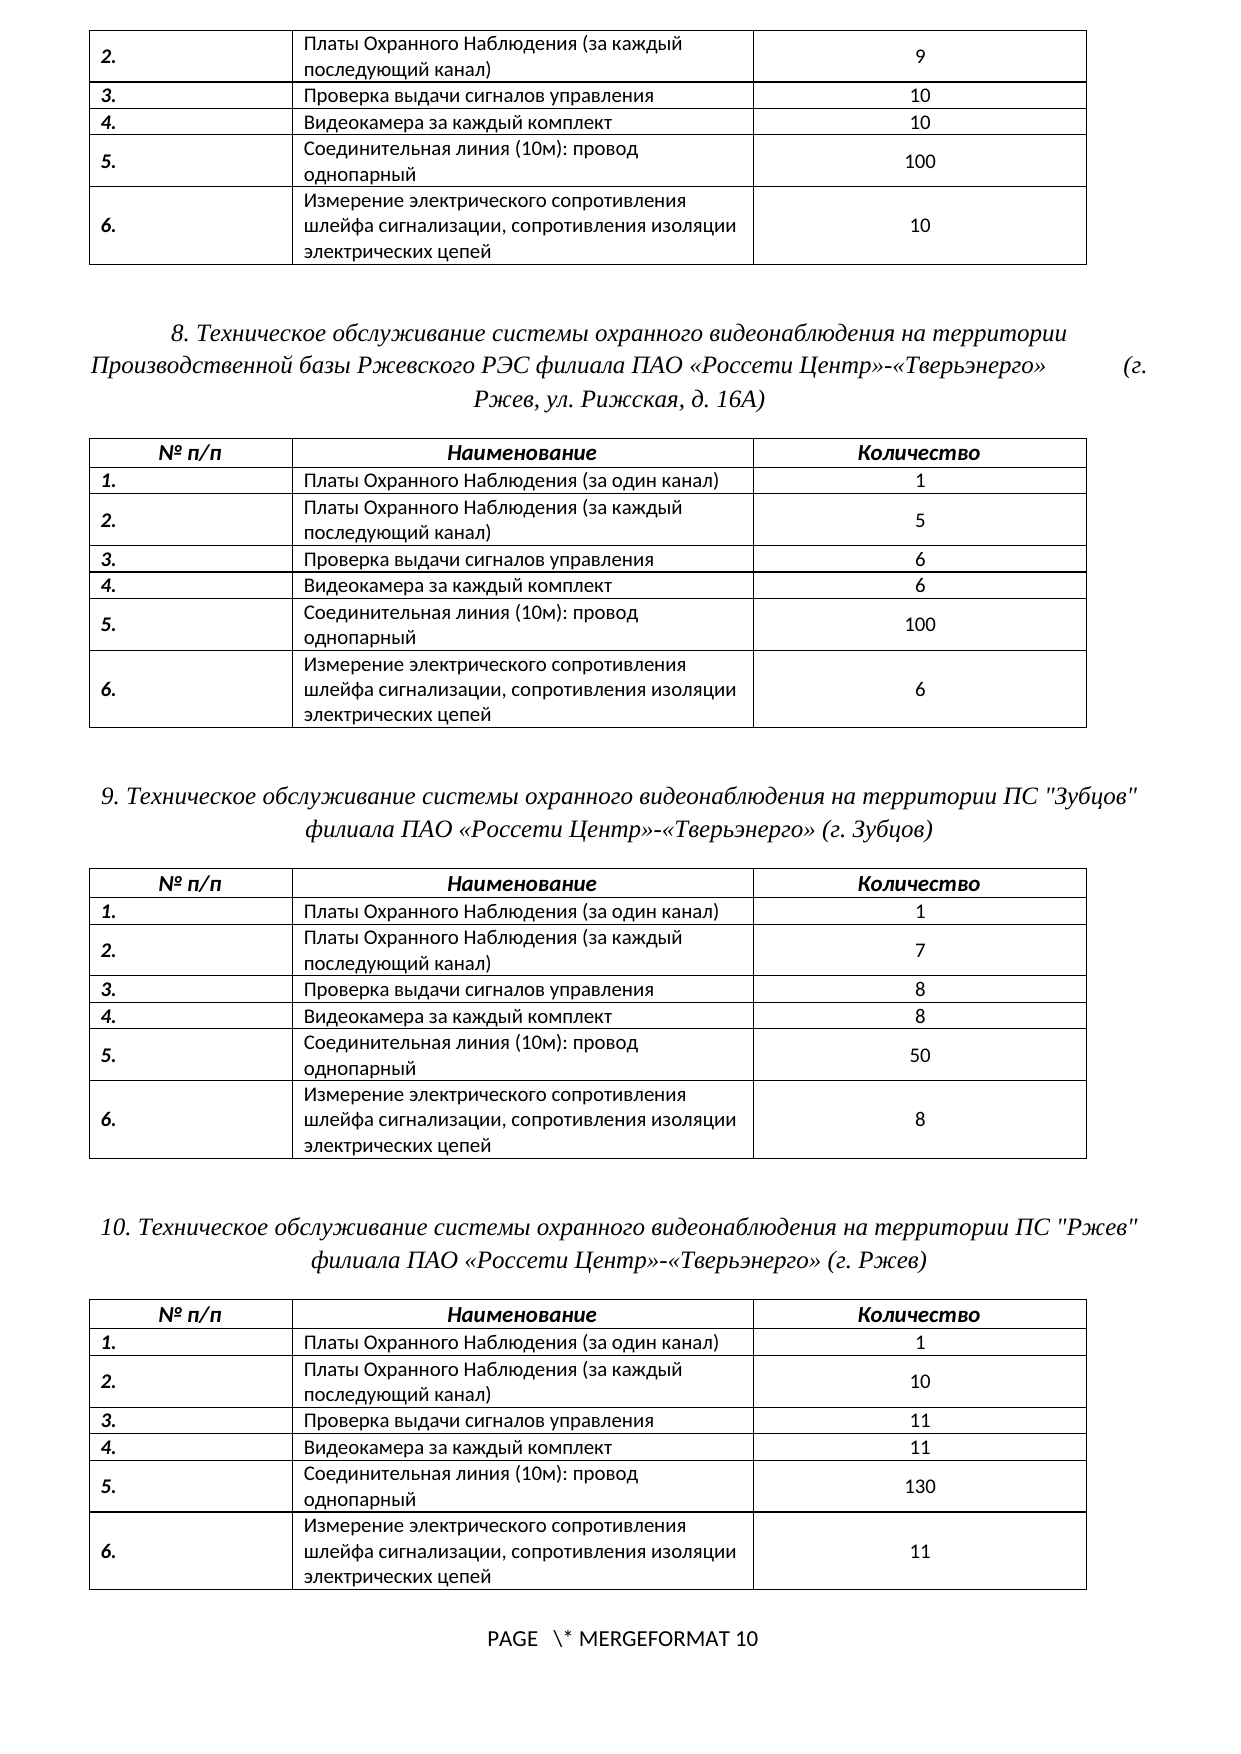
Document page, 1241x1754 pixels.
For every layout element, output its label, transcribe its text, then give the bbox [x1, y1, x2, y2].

table_cell 11 [754, 1434, 1086, 1459]
table_cell 4. [90, 573, 292, 598]
table_cell 6. [90, 651, 292, 727]
table_cell Проверка выдачи сигналов управления [293, 1408, 753, 1433]
table_cell 1. [90, 1329, 292, 1355]
table_header № п/п [90, 1300, 292, 1328]
table_cell 5. [90, 1461, 292, 1511]
table_cell Видеокамера за каждый комплект [293, 573, 753, 598]
table_cell 3. [90, 83, 292, 108]
table_cell 8 [754, 1081, 1086, 1157]
table_cell Измерение электрического сопротивления шлейфа сигнализации, сопротивления изоляции электрических цепей [293, 187, 753, 263]
table_header Количество [754, 1300, 1086, 1328]
table_cell 3. [90, 976, 292, 1002]
table_cell Платы Охранного Наблюдения (за один канал) [293, 1329, 753, 1355]
table_header Количество [754, 869, 1086, 897]
table_cell 1 [754, 898, 1086, 923]
table_cell 11 [754, 1408, 1086, 1433]
table_cell Платы Охранного Наблюдения (за один канал) [293, 898, 753, 923]
table_cell 4. [90, 1003, 292, 1028]
table_cell 10 [754, 1356, 1086, 1407]
table_cell 6. [90, 1081, 292, 1157]
table_cell Проверка выдачи сигналов управления [293, 83, 753, 108]
table_cell 50 [754, 1029, 1086, 1080]
table_cell 5. [90, 599, 292, 650]
table_cell 10 [754, 109, 1086, 134]
table_cell Видеокамера за каждый комплект [293, 1434, 753, 1459]
table_cell 2. [90, 1356, 292, 1407]
table_cell Платы Охранного Наблюдения (за один канал) [293, 468, 753, 493]
table_cell 6. [90, 1513, 292, 1589]
table_cell Измерение электрического сопротивления шлейфа сигнализации, сопротивления изоляции электрических цепей [293, 1513, 753, 1589]
table_cell Соединительная линия (10м): провод однопарный [293, 599, 753, 650]
table_header № п/п [90, 869, 292, 897]
table_header № п/п [90, 439, 292, 467]
table_cell 5. [90, 135, 292, 186]
table_cell 1. [90, 468, 292, 493]
table_cell Платы Охранного Наблюдения (за каждый последующий канал) [293, 925, 753, 975]
table_cell Измерение электрического сопротивления шлейфа сигнализации, сопротивления изоляции электрических цепей [293, 651, 753, 727]
table_cell Измерение электрического сопротивления шлейфа сигнализации, сопротивления изоляции электрических цепей [293, 1081, 753, 1157]
table_cell 2. [90, 494, 292, 545]
table_cell 130 [754, 1461, 1086, 1511]
table_cell 6. [90, 187, 292, 263]
table_cell Видеокамера за каждый комплект [293, 109, 753, 134]
table_cell 9 [754, 31, 1086, 81]
table_header Наименование [293, 1300, 753, 1328]
table_header Количество [754, 439, 1086, 467]
table_header Наименование [293, 869, 753, 897]
table_cell Соединительная линия (10м): провод однопарный [293, 1029, 753, 1080]
table_cell 10 [754, 187, 1086, 263]
table_cell 5 [754, 494, 1086, 545]
table_cell Платы Охранного Наблюдения (за каждый последующий канал) [293, 31, 753, 81]
table_cell 6 [754, 546, 1086, 571]
table_cell 5. [90, 1029, 292, 1080]
table_cell 2. [90, 31, 292, 81]
table_cell Соединительная линия (10м): провод однопарный [293, 135, 753, 186]
table_cell 4. [90, 1434, 292, 1459]
table_cell 8 [754, 976, 1086, 1002]
table_cell 11 [754, 1513, 1086, 1589]
table_cell 2. [90, 925, 292, 975]
table_cell Соединительная линия (10м): провод однопарный [293, 1461, 753, 1511]
table_cell Проверка выдачи сигналов управления [293, 976, 753, 1002]
text 10. Техническое обслуживание системы охранного видеонаблюдения на территории ПС "Ржев" филиала ПАО «Россети Центр»-«Тверьэнерго» (г. Ржев) [89, 1212, 1152, 1274]
table_cell Платы Охранного Наблюдения (за каждый последующий канал) [293, 1356, 753, 1407]
table_header Наименование [293, 439, 753, 467]
table_cell 100 [754, 135, 1086, 186]
table_cell 1 [754, 1329, 1086, 1355]
table_cell 10 [754, 83, 1086, 108]
table_cell 3. [90, 1408, 292, 1433]
text 9. Техническое обслуживание системы охранного видеонаблюдения на территории ПС "Зубцов" филиала ПАО «Россети Центр»-«Тверьэнерго» (г. Зубцов) [89, 781, 1152, 843]
table_cell 100 [754, 599, 1086, 650]
text 8. Техническое обслуживание системы охранного видеонаблюдения на территории Производственной базы Ржевского РЭС филиала ПАО «Россети Центр»-«Тверьэнерго» (г. Ржев, ул. Рижская, д. 16А) [89, 318, 1152, 412]
table_cell 7 [754, 925, 1086, 975]
table_cell 3. [90, 546, 292, 571]
table_cell Проверка выдачи сигналов управления [293, 546, 753, 571]
table_cell Платы Охранного Наблюдения (за каждый последующий канал) [293, 494, 753, 545]
table_cell 6 [754, 651, 1086, 727]
table_cell 1. [90, 898, 292, 923]
table_cell Видеокамера за каждый комплект [293, 1003, 753, 1028]
table_cell 1 [754, 468, 1086, 493]
table_cell 4. [90, 109, 292, 134]
table_cell 6 [754, 573, 1086, 598]
table_cell 8 [754, 1003, 1086, 1028]
